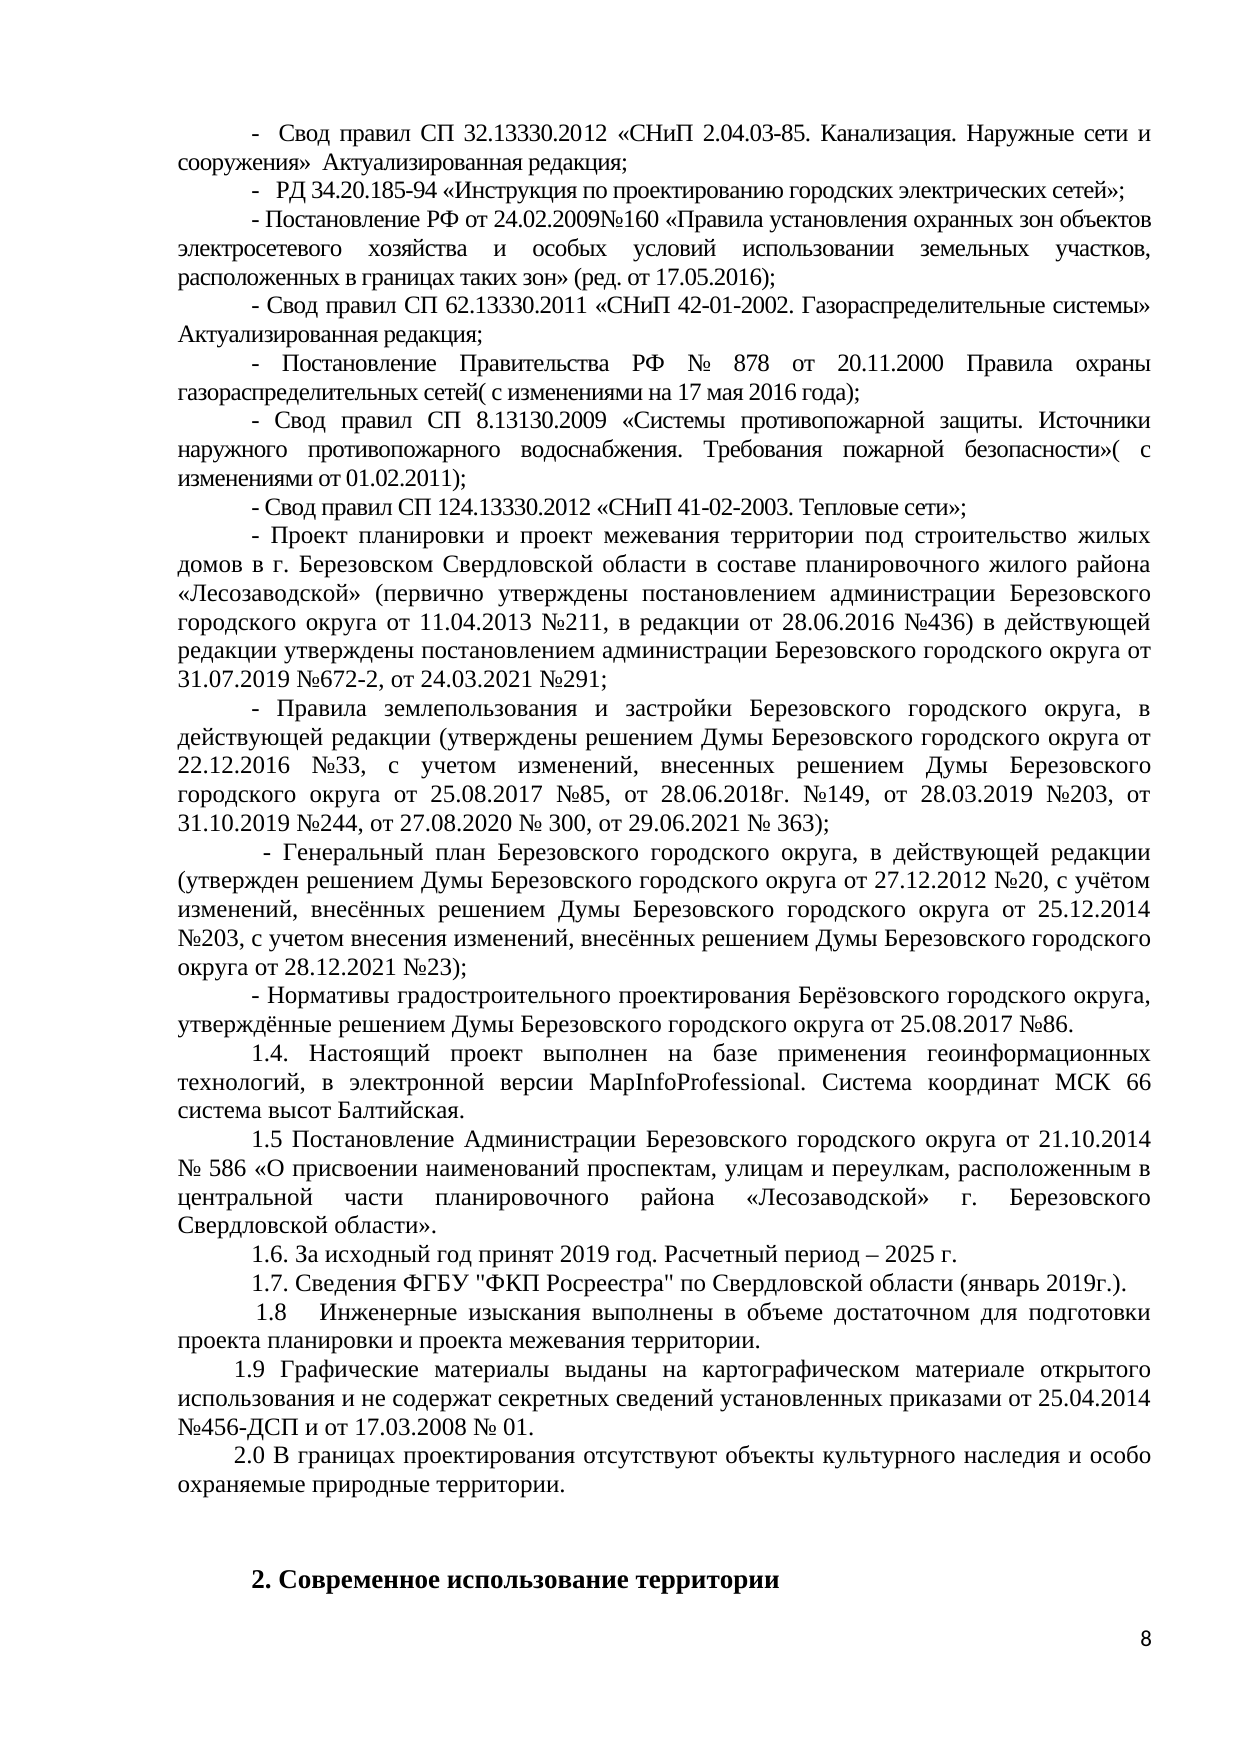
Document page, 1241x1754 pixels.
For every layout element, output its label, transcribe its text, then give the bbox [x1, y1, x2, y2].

text 2.0 В границах проектирования отсутствуют объекты культурного наследия и особо охраняемые природные территории. [177, 1441, 1152, 1498]
text - Правила землепользования и застройки Березовского городского округа, в действующей редакции (утверждены решением Думы Березовского городского округа от 22.12.2016 №33, с учетом изменений, внесенных решением Думы Березовского городского округа от 25.08.2017 №85, от 28.06.2018г. №149, от 28.03.2019 №203, от 31.10.2019 №244, от 27.08.2020 № 300, от 29.06.2021 № 363); [177, 693, 1152, 837]
text - Свод правил СП 124.13330.2012 «СНиП 41-02-2003. Тепловые сети»; [177, 492, 1152, 521]
text - Постановление РФ от 24.02.2009№160 «Правила установления охранных зон объектов электросетевого хозяйства и особых условий использовании земельных участков, расположенных в границах таких зон» (ред. от 17.05.2016); [177, 204, 1152, 291]
text 1.6. За исходный год принят 2019 год. Расчетный период – 2025 г. [177, 1239, 1152, 1268]
text - Нормативы градостроительного проектирования Берёзовского городского округа, утверждённые решением Думы Березовского городского округа от 25.08.2017 №86. [177, 981, 1152, 1038]
text - Проект планировки и проект межевания территории под строительство жилых домов в г. Березовском Свердловской области в составе планировочного жилого района «Лесозаводской» (первично утверждены постановлением администрации Березовского городского округа от 11.04.2013 №211, в редакции от 28.06.2016 №436) в действующей редакции утверждены постановлением администрации Березовского городского округа от 31.07.2019 №672-2, от 24.03.2021 №291; [177, 521, 1152, 693]
text - Свод правил СП 32.13330.2012 «СНиП 2.04.03-85. Канализация. Наружные сети и сооружения» Актуализированная редакция; [177, 118, 1152, 176]
text 1.8 Инженерные изыскания выполнены в объеме достаточном для подготовки проекта планировки и проекта межевания территории. [177, 1297, 1152, 1354]
text 1.7. Сведения ФГБУ "ФКП Росреестра" по Свердловской области (январь 2019г.). [177, 1268, 1152, 1297]
text 2. Современное использование территории [177, 1563, 1152, 1594]
text - Свод правил СП 8.13130.2009 «Системы противопожарной защиты. Источники наружного противопожарного водоснабжения. Требования пожарной безопасности»( с изменениями от 01.02.2011); [177, 406, 1152, 492]
text - РД 34.20.185-94 «Инструкция по проектированию городских электрических сетей»; [177, 176, 1152, 204]
text 1.4. Настоящий проект выполнен на базе применения геоинформационных технологий, в электронной версии MapInfoProfessional. Система координат МСК 66 система высот Балтийская. [177, 1038, 1152, 1124]
text - Генеральный план Березовского городского округа, в действующей редакции (утвержден решением Думы Березовского городского округа от 27.12.2012 №20, с учётом изменений, внесённых решением Думы Березовского городского округа от 25.12.2014 №203, с учетом внесения изменений, внесённых решением Думы Березовского городского округа от 28.12.2021 №23); [177, 837, 1152, 981]
text - Постановление Правительства РФ № 878 от 20.11.2000 Правила охраны газораспределительных сетей( с изменениями на 17 мая 2016 года); [177, 348, 1152, 406]
text - Свод правил СП 62.13330.2011 «СНиП 42-01-2002. Газораспределительные системы» Актуализированная редакция; [177, 291, 1152, 348]
text 1.5 Постановление Администрации Березовского городского округа от 21.10.2014 № 586 «О присвоении наименований проспектам, улицам и переулкам, расположенным в центральной части планировочного района «Лесозаводской» г. Березовского Свердловской области». [177, 1124, 1152, 1239]
text 1.9 Графические материалы выданы на картографическом материале открытого использования и не содержат секретных сведений установленных приказами от 25.04.2014 №456-ДСП и от 17.03.2008 № 01. [177, 1354, 1152, 1441]
